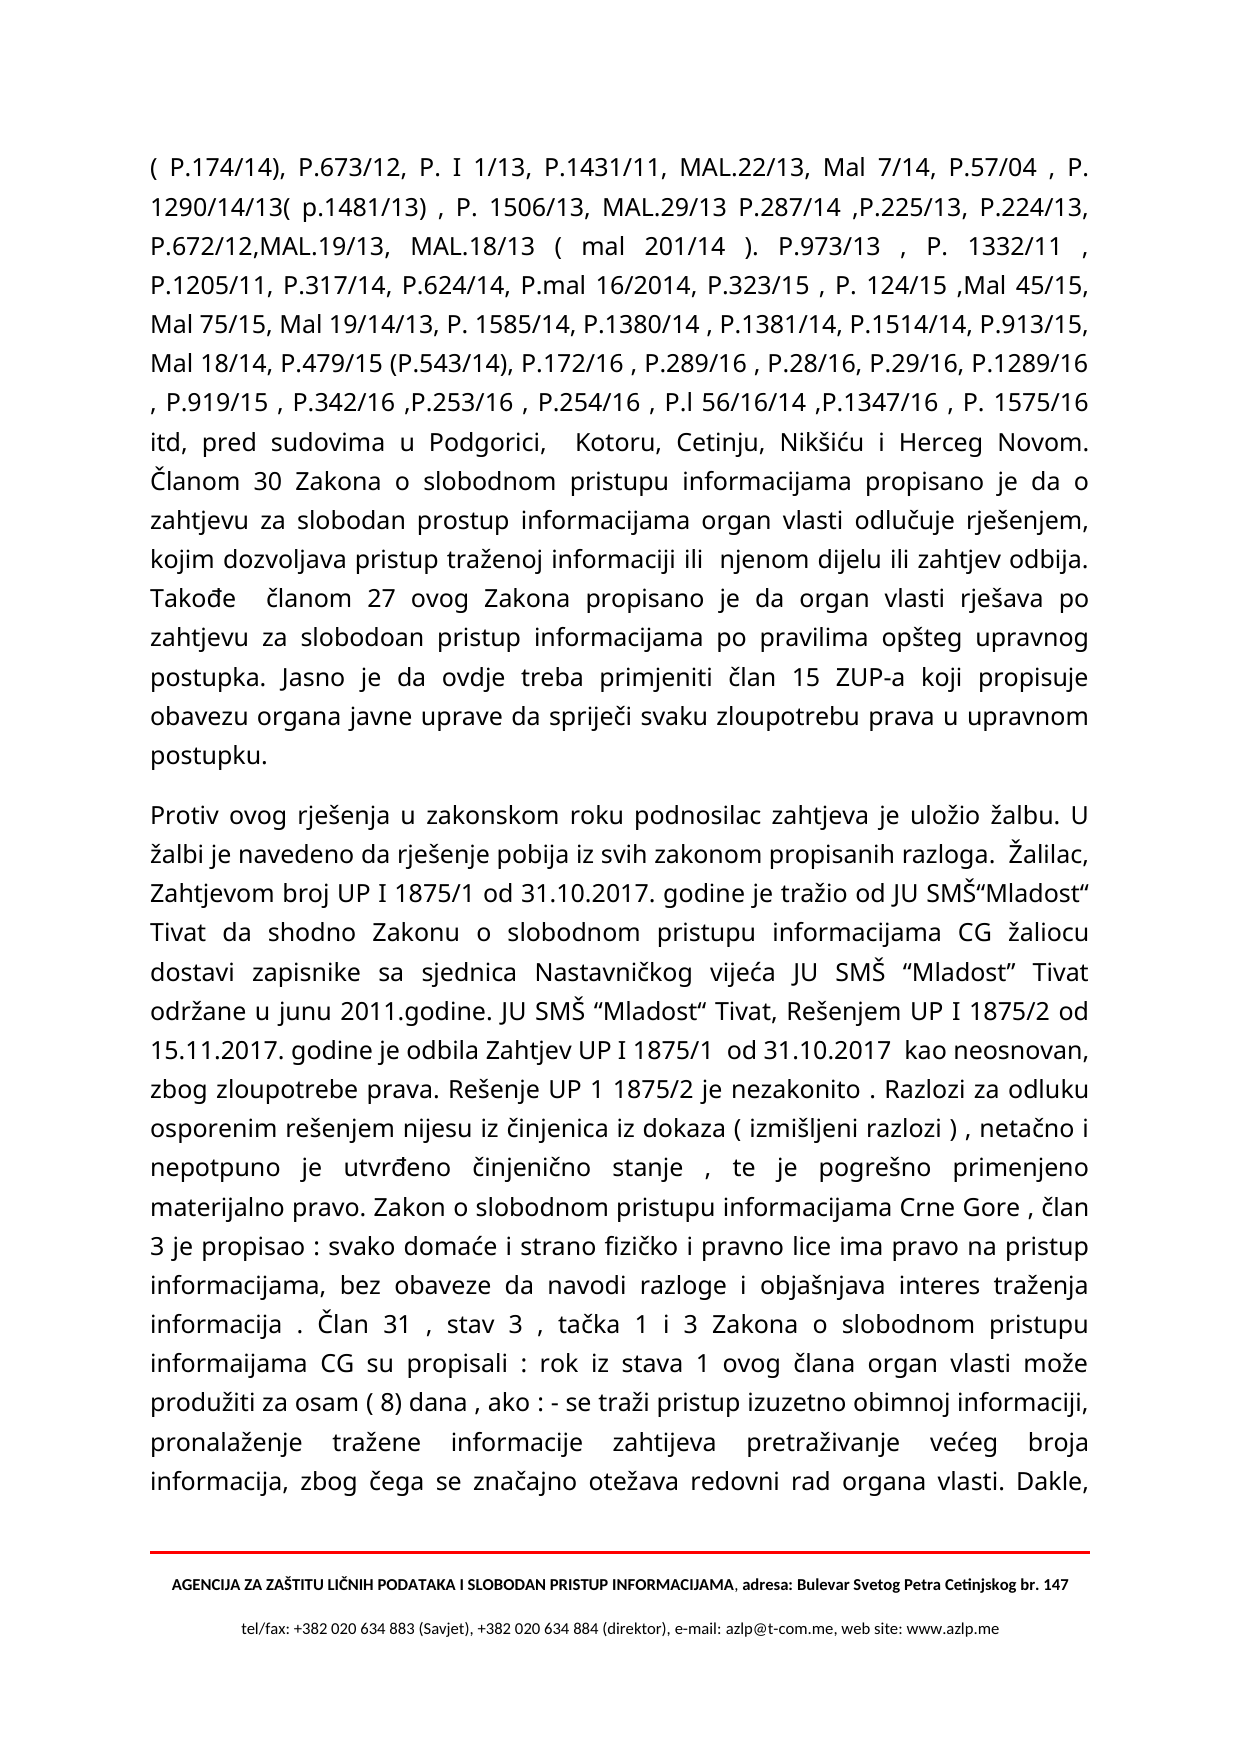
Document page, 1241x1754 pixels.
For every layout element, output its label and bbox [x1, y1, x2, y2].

text [150, 150, 1090, 772]
text [150, 797, 1090, 1497]
